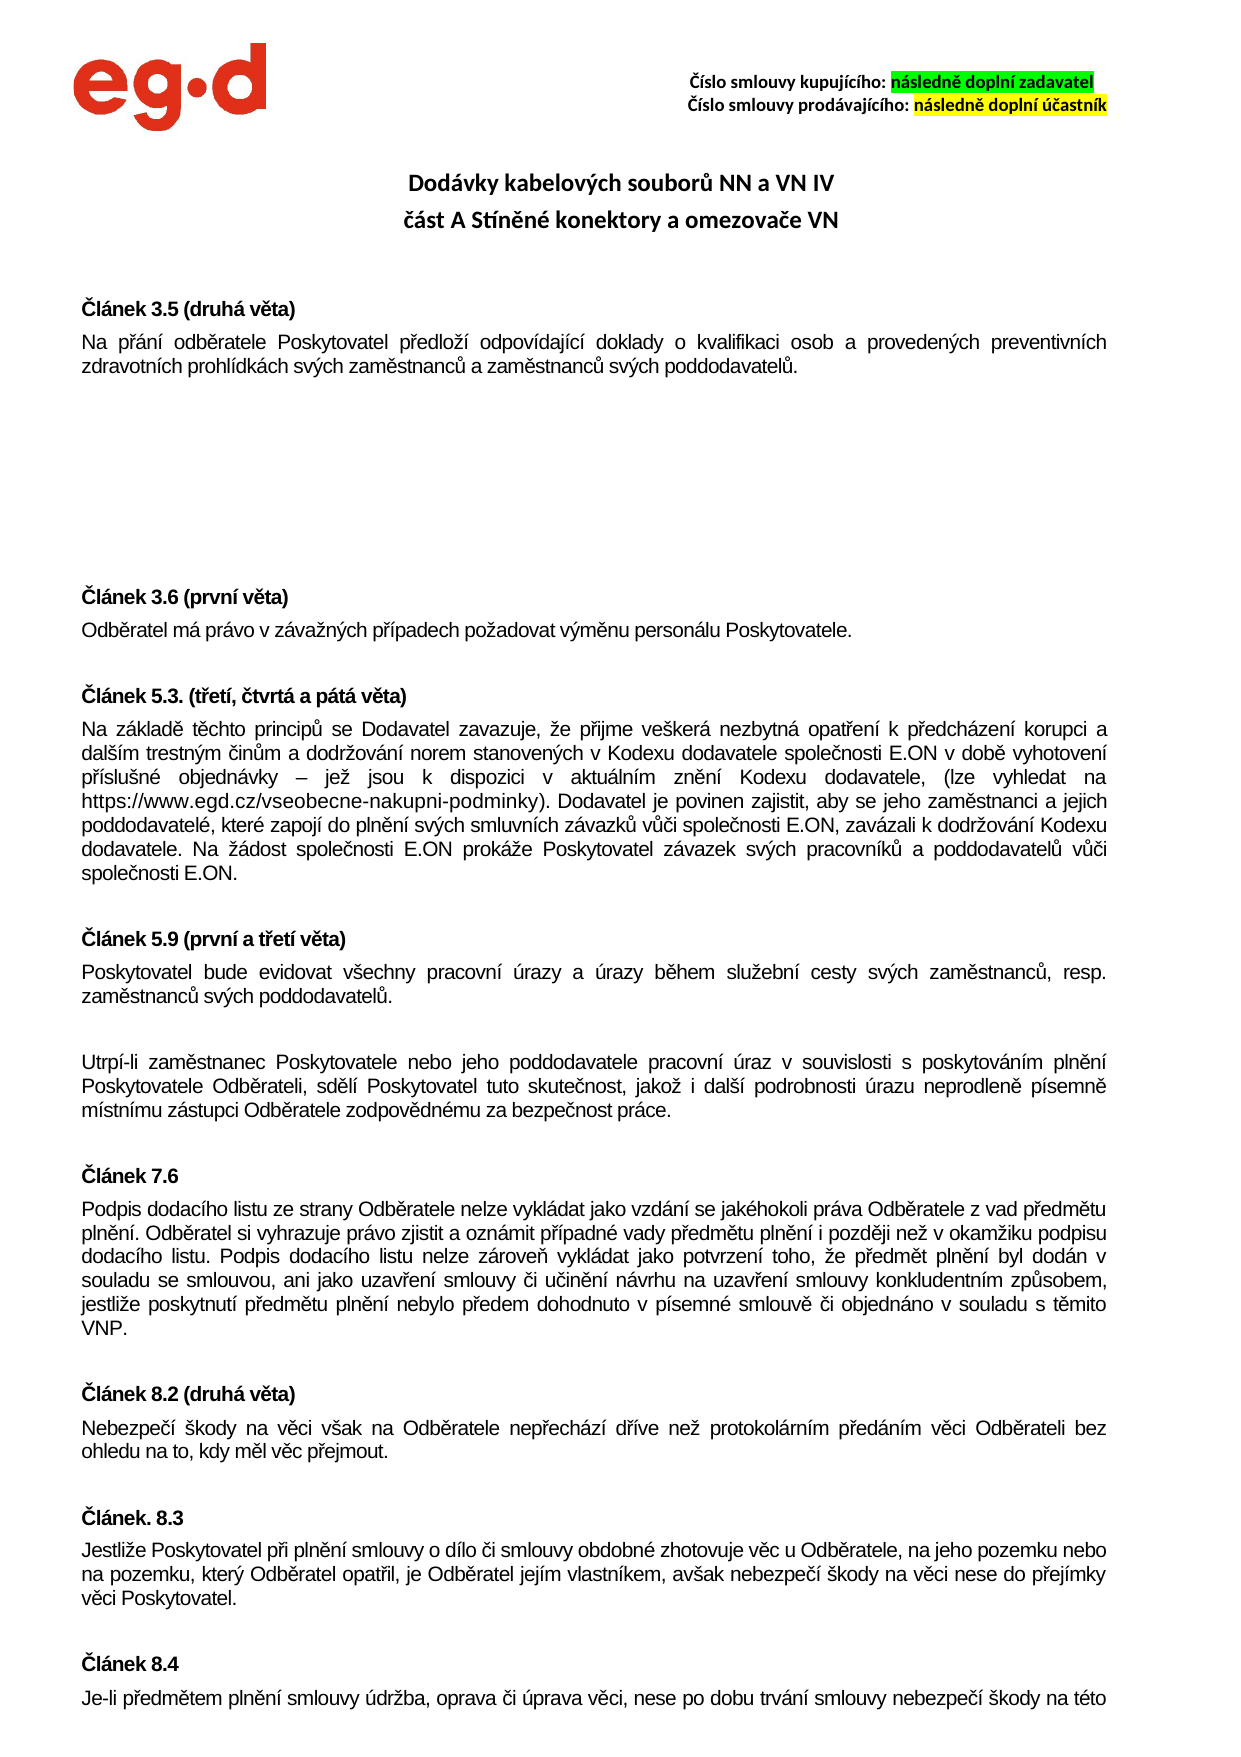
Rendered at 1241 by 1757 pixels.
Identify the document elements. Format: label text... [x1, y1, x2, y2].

text Odběratel má právo v závažných případech požadovat výměnu personálu Poskytovatele. [81, 618, 1108, 642]
text Jestliže Poskytovatel při plnění smlouvy o dílo či smlouvy obdobné zhotovuje věc u Odběratele, na jeho pozemku nebo na pozemku, který Odběratel opatřil, je Odběratel jejím vlastníkem, avšak nebezpečí škody na věci nese do přejímky věci Poskytovatel. [81, 1539, 1108, 1611]
text Článek 5.9 (první a třetí věta) [81, 927, 1108, 951]
text Článek 7.6 [81, 1164, 1108, 1188]
text Utrpí-li zaměstnanec Poskytovatele nebo jeho poddodavatele pracovní úraz v souvislosti s poskytováním plnění Poskytovatele Odběrateli, sdělí Poskytovatel tuto skutečnost, jakož i další podrobnosti úrazu neprodleně písemně místnímu zástupci Odběratele zodpovědnému za bezpečnost práce. [81, 1050, 1108, 1122]
text Článek 3.6 (první věta) [81, 585, 1108, 609]
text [81, 1686, 1108, 1710]
text Podpis dodacího listu ze strany Odběratele nelze vykládat jako vzdání se jakéhokoli práva Odběratele z vad předmětu plnění. Odběratel si vyhrazuje právo zjistit a oznámit případné vady předmětu plnění i později než v okamžiku podpisu dodacího listu. Podpis dodacího listu nelze zároveň vykládat jako potvrzení toho, že předmět plnění byl dodán v souladu se smlouvou, ani jako uzavření smlouvy či učinění návrhu na uzavření smlouvy konkludentním způsobem, jestliže poskytnutí předmětu plnění nebylo předem dohodnuto v písemné smlouvě či objednáno v souladu s těmito VNP. [81, 1197, 1108, 1341]
text Nebezpečí škody na věci však na Odběratele nepřechází dříve než protokolárním předáním věci Odběrateli bez ohledu na to, kdy měl věc přejmout. [81, 1416, 1108, 1464]
picture [73, 43, 266, 131]
text Na přání odběratele Poskytovatel předloží odpovídající doklady o kvalifikaci osob a provedených preventivních zdravotních prohlídkách svých zaměstnanců a zaměstnanců svých poddodavatelů. [81, 330, 1108, 378]
text Článek 8.2 (druhá věta) [81, 1383, 1108, 1407]
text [81, 297, 1108, 321]
text Článek 8.4 [81, 1653, 1108, 1677]
text Poskytovatel bude evidovat všechny pracovní úrazy a úrazy během služební cesty svých zaměstnanců, resp. zaměstnanců svých poddodavatelů. [81, 960, 1108, 1008]
text Na základě těchto principů se Dodavatel zavazuje, že přijme veškerá nezbytná opatření k předcházení korupci a dalším trestným činům a dodržování norem stanovených v Kodexu dodavatele společnosti E.ON v době vyhotovení příslušné objednávky – jež jsou k dispozici v aktuálním znění Kodexu dodavatele, (lze vyhledat na https://www.egd.cz/vseobecne-nakupni-podminky). Dodavatel je povinen zajistit, aby se jeho zaměstnanci a jejich poddodavatelé, které zapojí do plnění svých smluvních závazků vůči společnosti E.ON, zavázali k dodržování Kodexu dodavatele. Na žádost společnosti E.ON prokáže Poskytovatel závazek svých pracovníků a poddodavatelů vůči společnosti E.ON. [81, 717, 1108, 885]
text Článek 5.3. (třetí, čtvrtá a pátá věta) [81, 684, 1108, 708]
text Článek. 8.3 [81, 1506, 1108, 1530]
